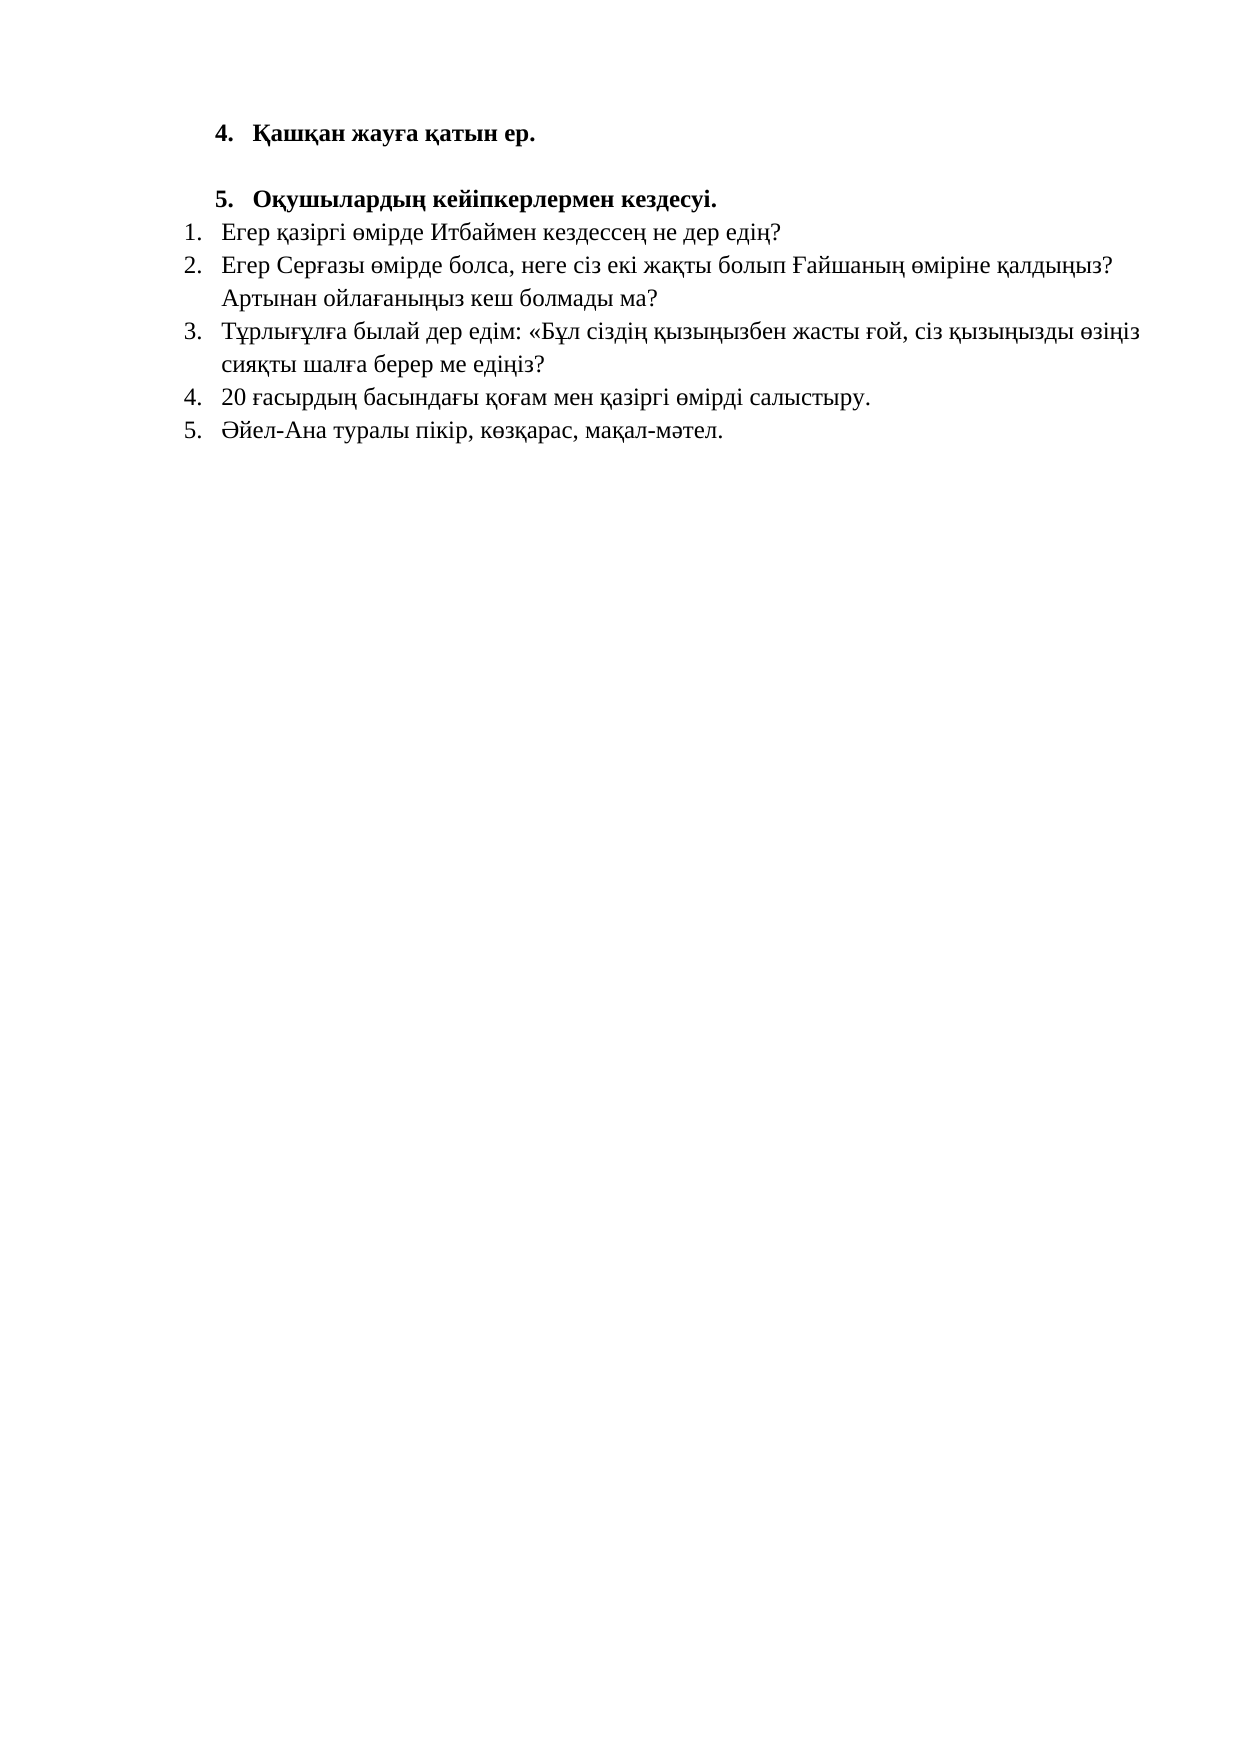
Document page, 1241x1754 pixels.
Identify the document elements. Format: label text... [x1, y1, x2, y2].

list 20 ғасырдың басындағы қоғам мен қазіргі өмірді салыстыру. [183, 382, 1152, 411]
list Қашқан жауға қатын ер. [215, 118, 1152, 147]
list Әйел-Ана туралы пікір, көзқарас, мақал-мәтел. [183, 415, 1152, 444]
list Тұрлығұлға былай дер едім: «Бұл сіздің қызыңызбен жасты ғой, сіз қызыңызды өзіңіз сияқты шалға берер ме едіңіз? [183, 316, 1152, 378]
list Оқушылардың кейіпкерлермен кездесуі. [215, 184, 1152, 213]
list Егер қазіргі өмірде Итбаймен кездессең не дер едің? [183, 217, 1152, 246]
list Егер Серғазы өмірде болса, неге сіз екі жақты болып Ғайшаның өміріне қалдыңыз? Артынан ойлағаныңыз кеш болмады ма? [183, 250, 1152, 312]
